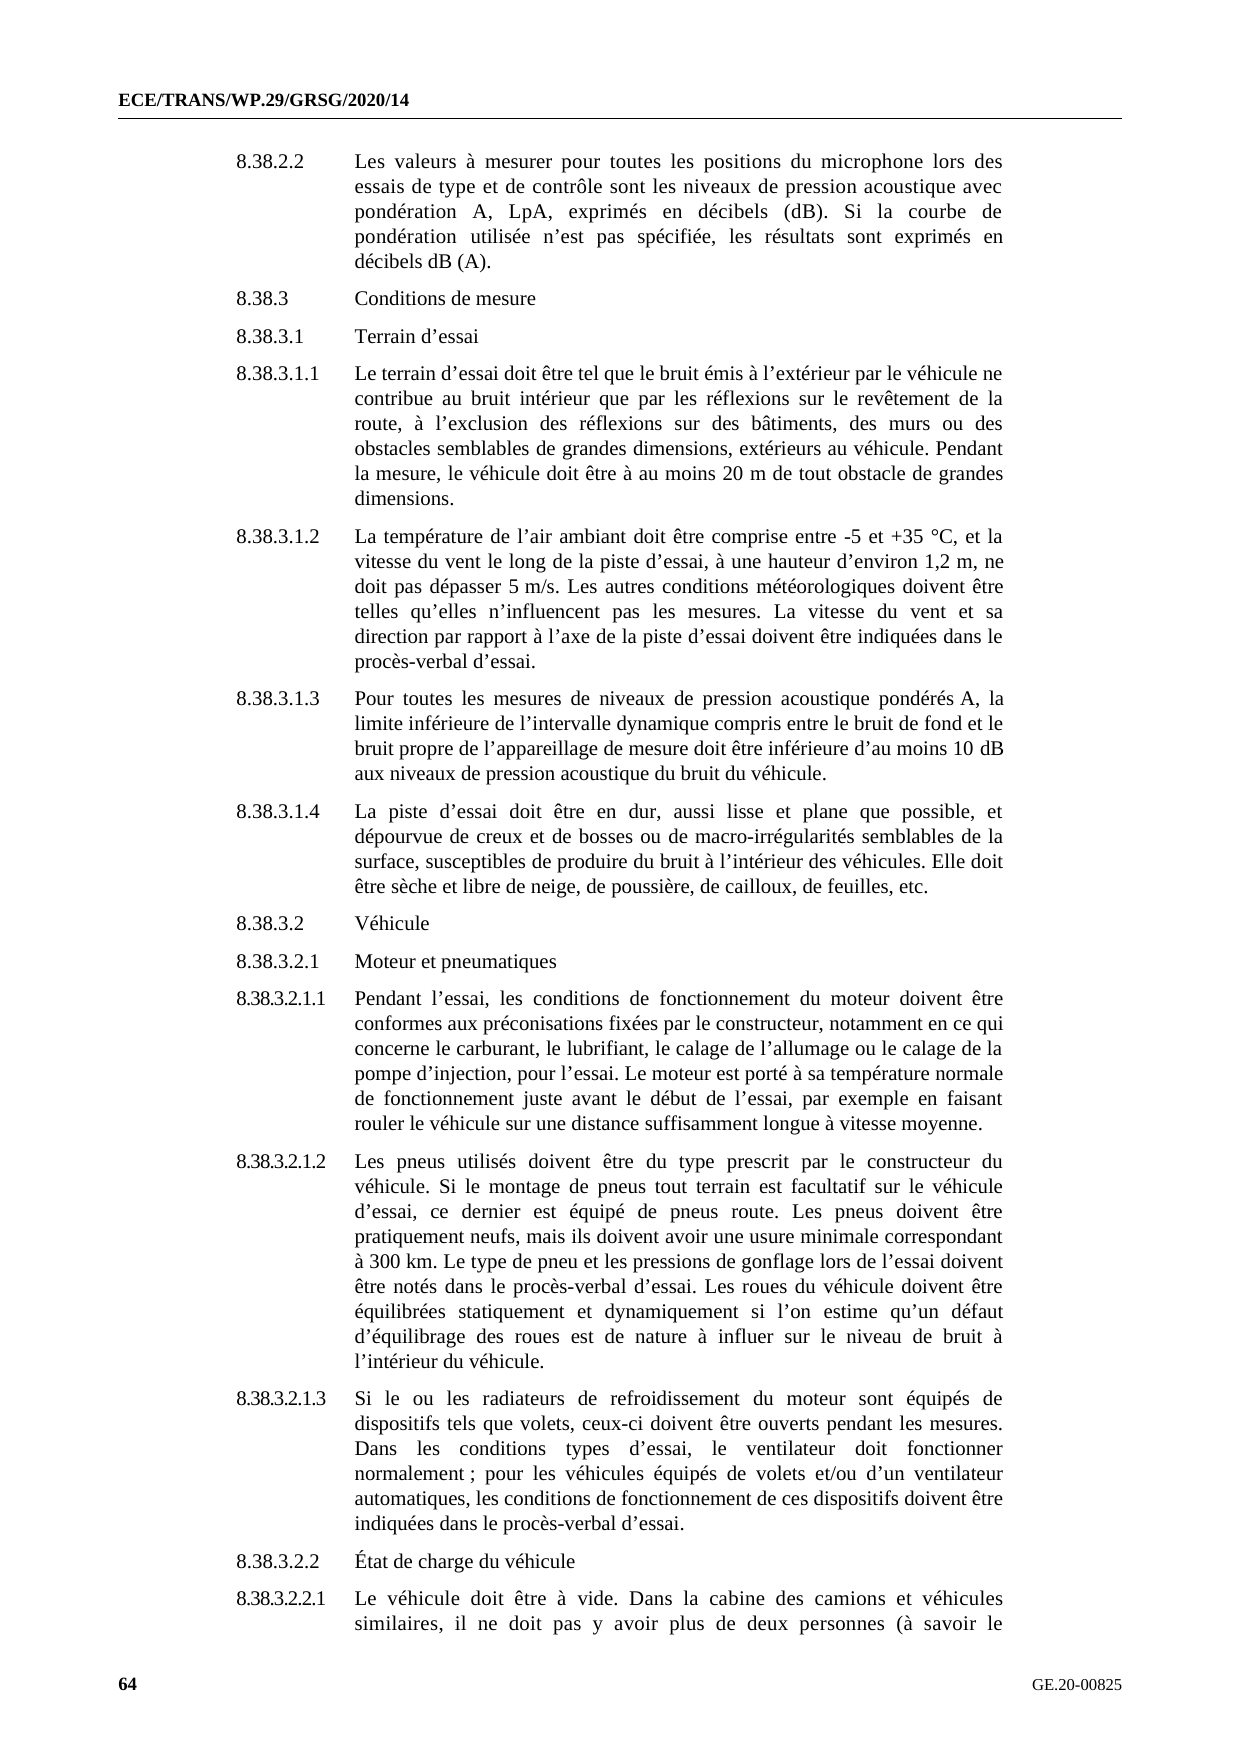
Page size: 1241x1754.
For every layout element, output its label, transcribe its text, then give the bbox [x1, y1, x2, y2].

text 8.38.2.2 Les valeurs à mesurer pour toutes les positions du microphone lors des essais de type et de contrôle sont les niveaux de pression acoustique avec pondération A, LpA, exprimés en décibels (dB). Si la courbe de pondération utilisée n’est pas spécifiée, les résultats sont exprimés en décibels dB (A). [236, 148, 1004, 273]
text 8.38.3.2.2 État de charge du véhicule [236, 1548, 1004, 1573]
text 8.38.3.1 Terrain d’essai [236, 323, 1004, 348]
text 8.38.3.2 Véhicule [236, 910, 1004, 935]
text 8.38.3 Conditions de mesure [236, 285, 1004, 310]
text 8.38.3.1.3 Pour toutes les mesures de niveaux de pression acoustique pondérés A, la limite inférieure de l’intervalle dynamique compris entre le bruit de fond et le bruit propre de l’appareillage de mesure doit être inférieure d’au moins 10 dB aux niveaux de pression acoustique du bruit du véhicule. [236, 685, 1004, 785]
text 8.38.3.2.1.3 Si le ou les radiateurs de refroidissement du moteur sont équipés de dispositifs tels que volets, ceux-ci doivent être ouverts pendant les mesures. Dans les conditions types d’essai, le ventilateur doit fonctionner normalement ; pour les véhicules équipés de volets et/ou d’un ventilateur automatiques, les conditions de fonctionnement de ces dispositifs doivent être indiquées dans le procès-verbal d’essai. [236, 1385, 1004, 1535]
text 8.38.3.1.4 La piste d’essai doit être en dur, aussi lisse et plane que possible, et dépourvue de creux et de bosses ou de macro-irrégularités semblables de la surface, susceptibles de produire du bruit à l’intérieur des véhicules. Elle doit être sèche et libre de neige, de poussière, de cailloux, de feuilles, etc. [236, 798, 1004, 898]
text 8.38.3.1.2 La température de l’air ambiant doit être comprise entre -5 et +35 °C, et la vitesse du vent le long de la piste d’essai, à une hauteur d’environ 1,2 m, ne doit pas dépasser 5 m/s. Les autres conditions météorologiques doivent être telles qu’elles n’influencent pas les mesures. La vitesse du vent et sa direction par rapport à l’axe de la piste d’essai doivent être indiquées dans le procès-verbal d’essai. [236, 523, 1004, 673]
text 8.38.3.1.1 Le terrain d’essai doit être tel que le bruit émis à l’extérieur par le véhicule ne contribue au bruit intérieur que par les réflexions sur le revêtement de la route, à l’exclusion des réflexions sur des bâtiments, des murs ou des obstacles semblables de grandes dimensions, extérieurs au véhicule. Pendant la mesure, le véhicule doit être à au moins 20 m de tout obstacle de grandes dimensions. [236, 360, 1004, 510]
text 8.38.3.2.1.2 Les pneus utilisés doivent être du type prescrit par le constructeur du véhicule. Si le montage de pneus tout terrain est facultatif sur le véhicule d’essai, ce dernier est équipé de pneus route. Les pneus doivent être pratiquement neufs, mais ils doivent avoir une usure minimale correspondant à 300 km. Le type de pneu et les pressions de gonflage lors de l’essai doivent être notés dans le procès-verbal d’essai. Les roues du véhicule doivent être équilibrées statiquement et dynamiquement si l’on estime qu’un défaut d’équilibrage des roues est de nature à influer sur le niveau de bruit à l’intérieur du véhicule. [236, 1148, 1004, 1373]
text 8.38.3.2.1 Moteur et pneumatiques [236, 948, 1004, 973]
text 8.38.3.2.1.1 Pendant l’essai, les conditions de fonctionnement du moteur doivent être conformes aux préconisations fixées par le constructeur, notamment en ce qui concerne le carburant, le lubrifiant, le calage de l’allumage ou le calage de la pompe d’injection, pour l’essai. Le moteur est porté à sa température normale de fonctionnement juste avant le début de l’essai, par exemple en faisant rouler le véhicule sur une distance suffisamment longue à vitesse moyenne. [236, 985, 1004, 1135]
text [236, 1585, 1004, 1635]
